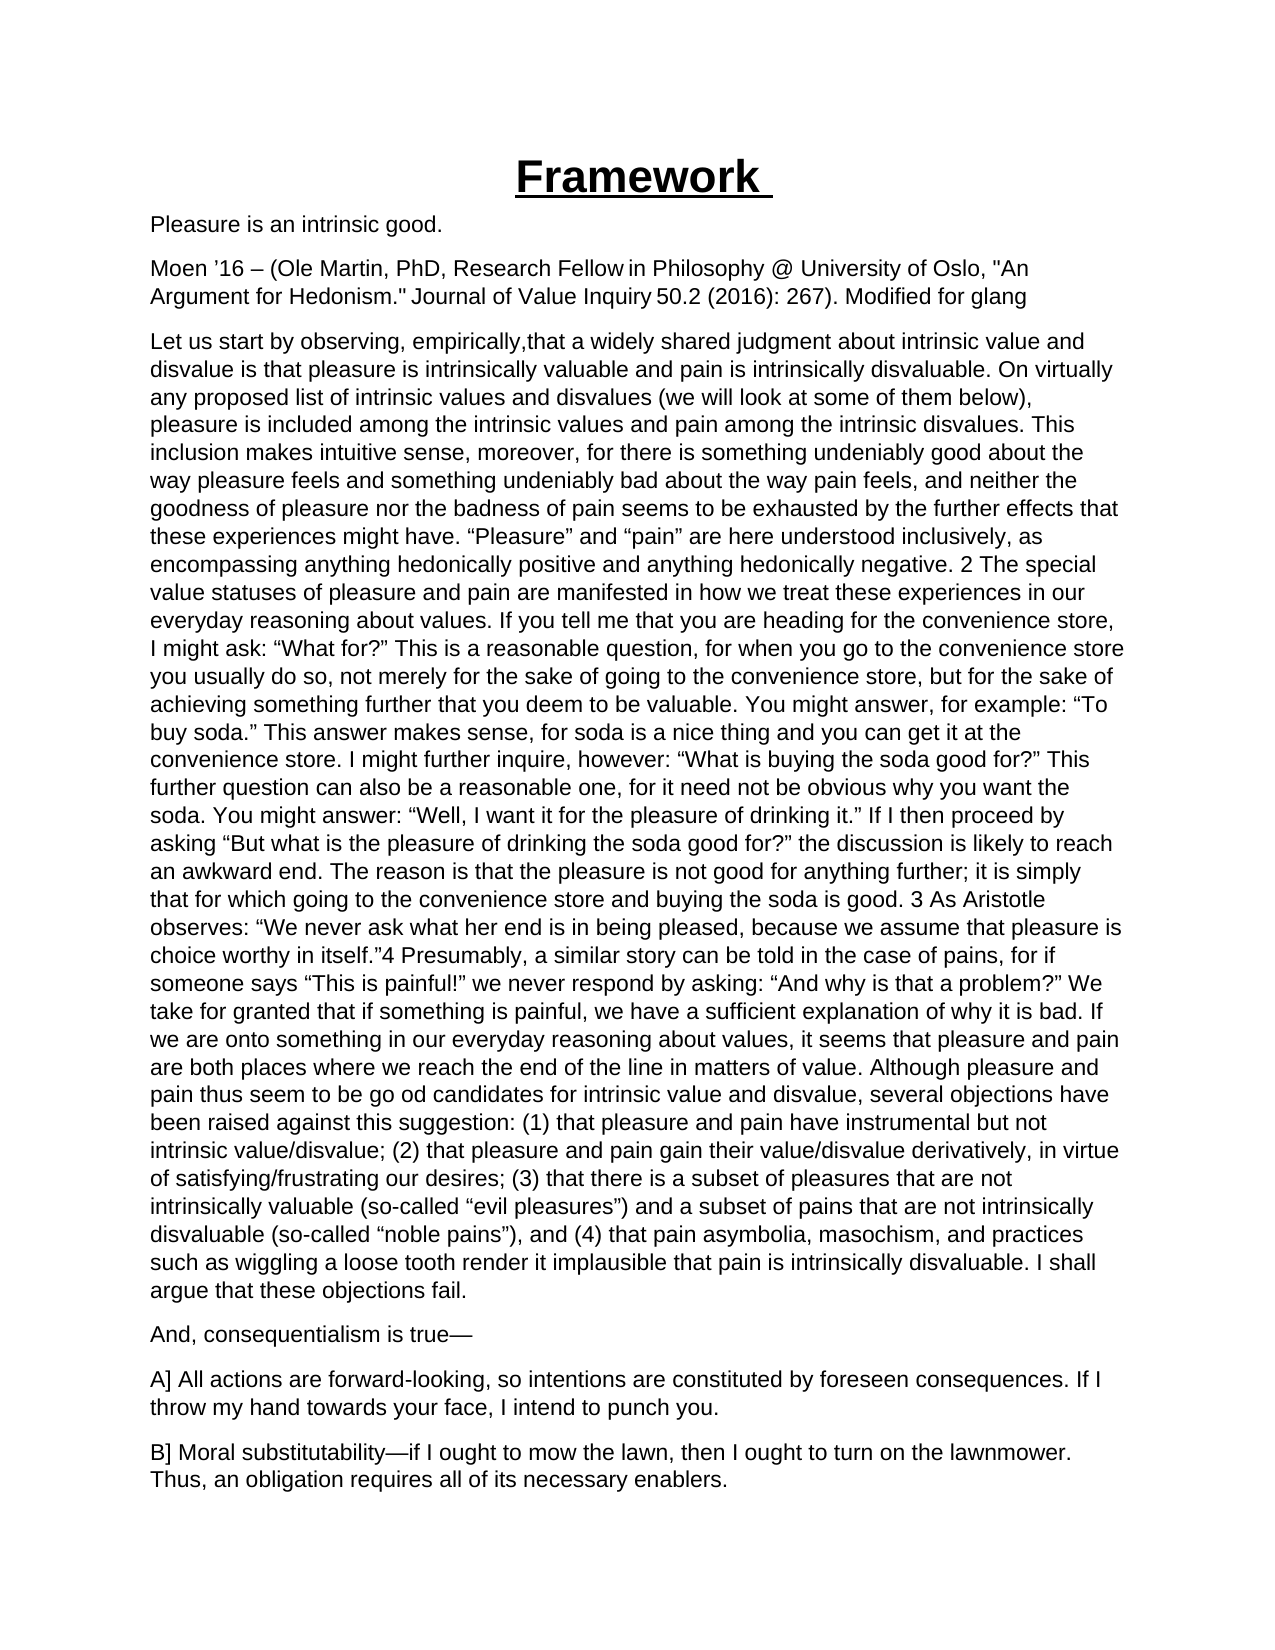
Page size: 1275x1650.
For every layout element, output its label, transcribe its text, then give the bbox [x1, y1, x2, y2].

text Let us start by observing, empirically,that a widely shared judgment about intrinsic value and disvalue is that pleasure is intrinsically valuable and pain is intrinsically disvaluable. On virtually any proposed list of intrinsic values and disvalues (we will look at some of them below), pleasure is included among the intrinsic values and pain among the intrinsic disvalues. This inclusion makes intuitive sense, moreover, for there is something undeniably good about the way pleasure feels and something undeniably bad about the way pain feels, and neither the goodness of pleasure nor the badness of pain seems to be exhausted by the further effects that these experiences might have. “Pleasure” and “pain” are here understood inclusively, as encompassing anything hedonically positive and anything hedonically negative. 2 The special value statuses of pleasure and pain are manifested in how we treat these experiences in our everyday reasoning about values. If you tell me that you are heading for the convenience store, I might ask: “What for?” This is a reasonable question, for when you go to the convenience store you usually do so, not merely for the sake of going to the convenience store, but for the sake of achieving something further that you deem to be valuable. You might answer, for example: “To buy soda.” This answer makes sense, for soda is a nice thing and you can get it at the convenience store. I might further inquire, however: “What is buying the soda good for?” This further question can also be a reasonable one, for it need not be obvious why you want the soda. You might answer: “Well, I want it for the pleasure of drinking it.” If I then proceed by asking “But what is the pleasure of drinking the soda good for?” the discussion is likely to reach an awkward end. The reason is that the pleasure is not good for anything further; it is simply that for which going to the convenience store and buying the soda is good. 3 As Aristotle observes: “We never ask what her end is in being pleased, because we assume that pleasure is choice worthy in itself.”4 Presumably, a similar story can be told in the case of pains, for if someone says “This is painful!” we never respond by asking: “And why is that a problem?” We take for granted that if something is painful, we have a sufficient explanation of why it is bad. If we are onto something in our everyday reasoning about values, it seems that pleasure and pain are both places where we reach the end of the line in matters of value. Although pleasure and pain thus seem to be go od candidates for intrinsic value and disvalue, several objections have been raised against this suggestion: (1) that pleasure and pain have instrumental but not intrinsic value/disvalue; (2) that pleasure and pain gain their value/disvalue derivatively, in virtue of satisfying/frustrating our desires; (3) that there is a subset of pleasures that are not intrinsically valuable (so-called “evil pleasures”) and a subset of pains that are not intrinsically disvaluable (so-called “noble pains”), and (4) that pain asymbolia, masochism, and practices such as wiggling a loose tooth render it implausible that pain is intrinsically disvaluable. I shall argue that these objections fail. [150, 328, 1125, 1303]
text Framework [150, 150, 1125, 203]
text And, consequentialism is true— [150, 1321, 1125, 1348]
text A] All actions are forward-looking, so intentions are constituted by foreseen consequences. If I throw my hand towards your face, I intend to punch you. [150, 1366, 1125, 1420]
text Moen ’16 – (Ole Martin, PhD, Research Fellow in Philosophy @ University of Oslo, "An Argument for Hedonism." Journal of Value Inquiry 50.2 (2016): 267). Modified for glang [150, 255, 1125, 309]
text B] Moral substitutability—if I ought to mow the lawn, then I ought to turn on the lawnmower. Thus, an obligation requires all of its necessary enablers. [150, 1438, 1125, 1493]
text Pleasure is an intrinsic good. [150, 211, 1125, 237]
